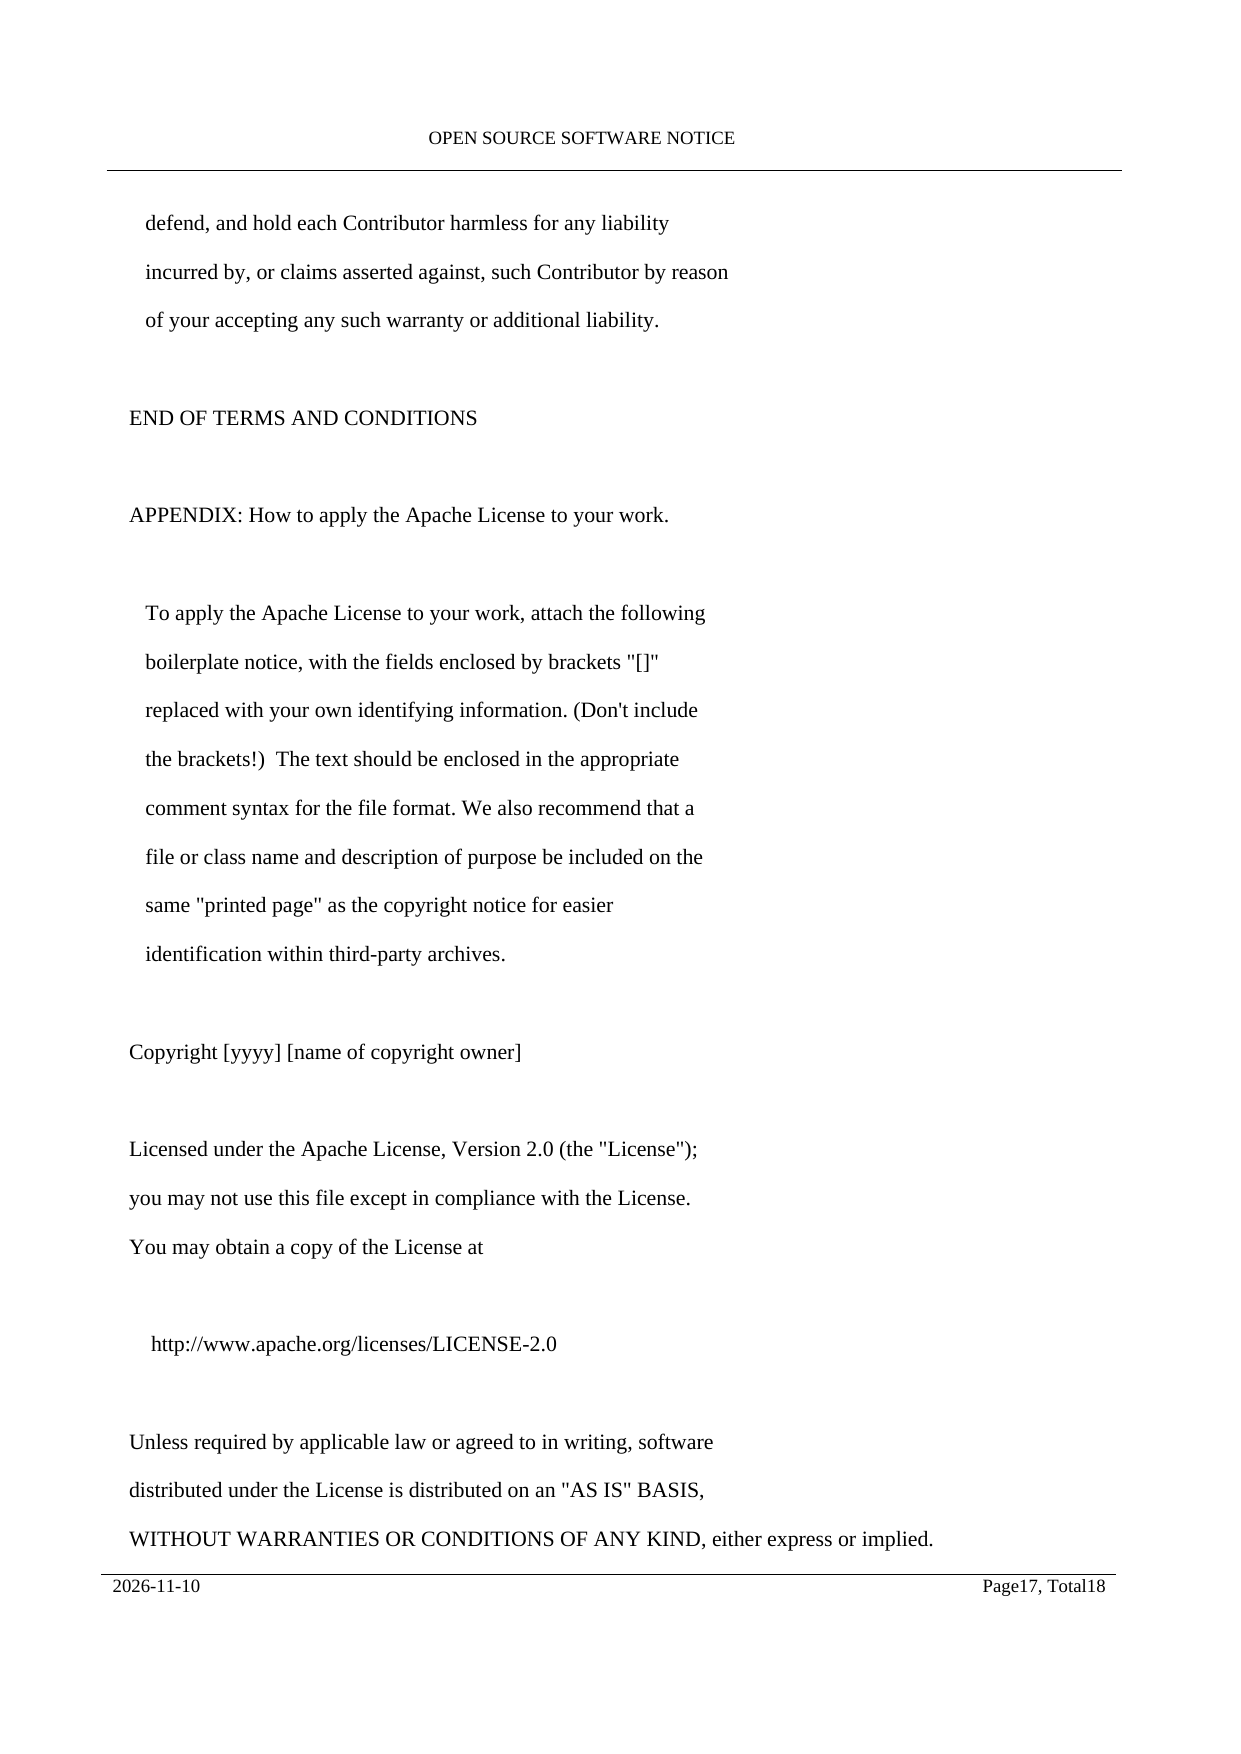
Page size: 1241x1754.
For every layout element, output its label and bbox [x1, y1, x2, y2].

text [112, 206, 1128, 1555]
